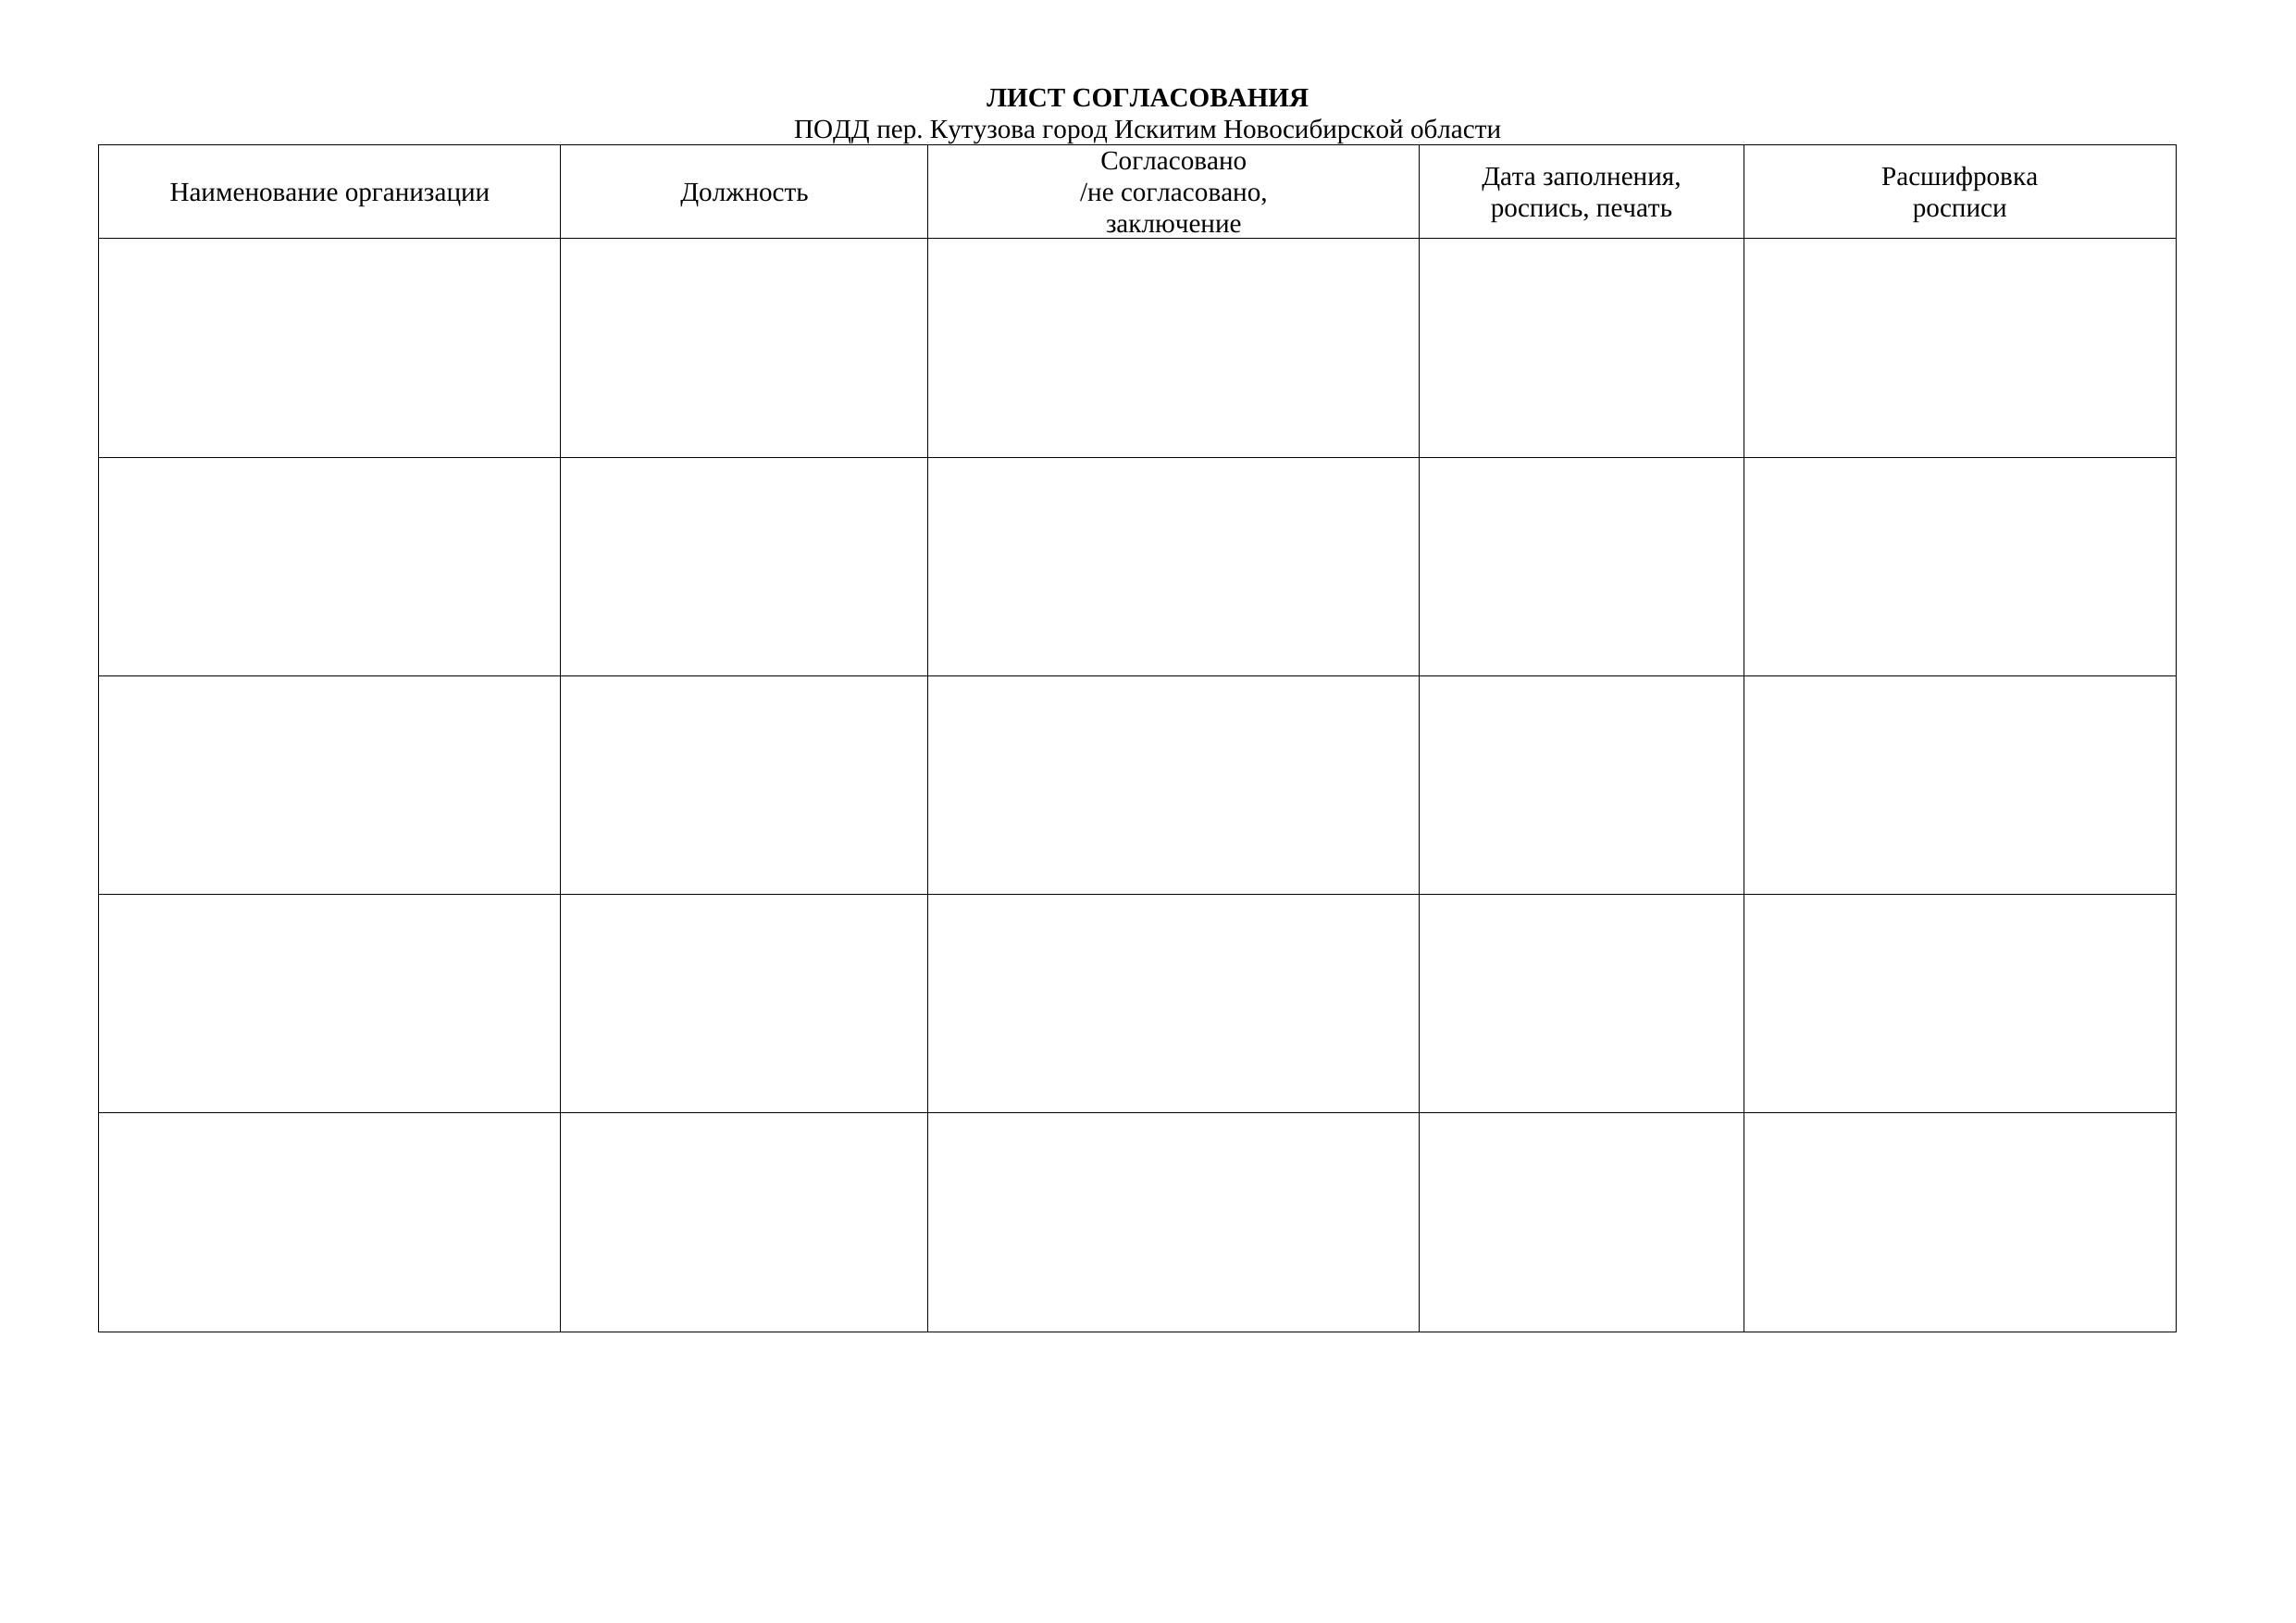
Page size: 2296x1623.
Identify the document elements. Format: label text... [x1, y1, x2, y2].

table_cell [928, 458, 1419, 675]
table_cell [561, 239, 927, 456]
table_cell [1744, 239, 2176, 456]
table_header Расшифровка росписи [1744, 145, 2176, 238]
table_header Согласовано /не согласовано, заключение [928, 145, 1419, 238]
table_cell [1420, 676, 1744, 894]
table_cell [99, 239, 560, 456]
table_cell [928, 239, 1419, 456]
table_header Дата заполнения, роспись, печать [1420, 145, 1744, 238]
table_cell [1744, 895, 2176, 1112]
table_header Должность [561, 145, 927, 238]
table_cell [99, 676, 560, 894]
table_cell [561, 676, 927, 894]
table_cell [99, 1113, 560, 1331]
table_cell [561, 458, 927, 675]
table_cell [1420, 1113, 1744, 1331]
table_cell [561, 895, 927, 1112]
table_cell [1420, 895, 1744, 1112]
table_cell [928, 895, 1419, 1112]
table_cell [1744, 458, 2176, 675]
table_header Наименование организации [99, 145, 560, 238]
table_cell [1744, 1113, 2176, 1331]
table_cell [1420, 458, 1744, 675]
table_cell [1420, 239, 1744, 456]
text ЛИСТ СОГЛАСОВАНИЯ [109, 81, 2186, 113]
table_cell [99, 895, 560, 1112]
table_cell [928, 1113, 1419, 1331]
table_cell [561, 1113, 927, 1331]
text ПОДД пер. Кутузова город Искитим Новосибирской области [109, 113, 2186, 144]
table_cell [928, 676, 1419, 894]
table_cell [1744, 676, 2176, 894]
table_cell [99, 458, 560, 675]
